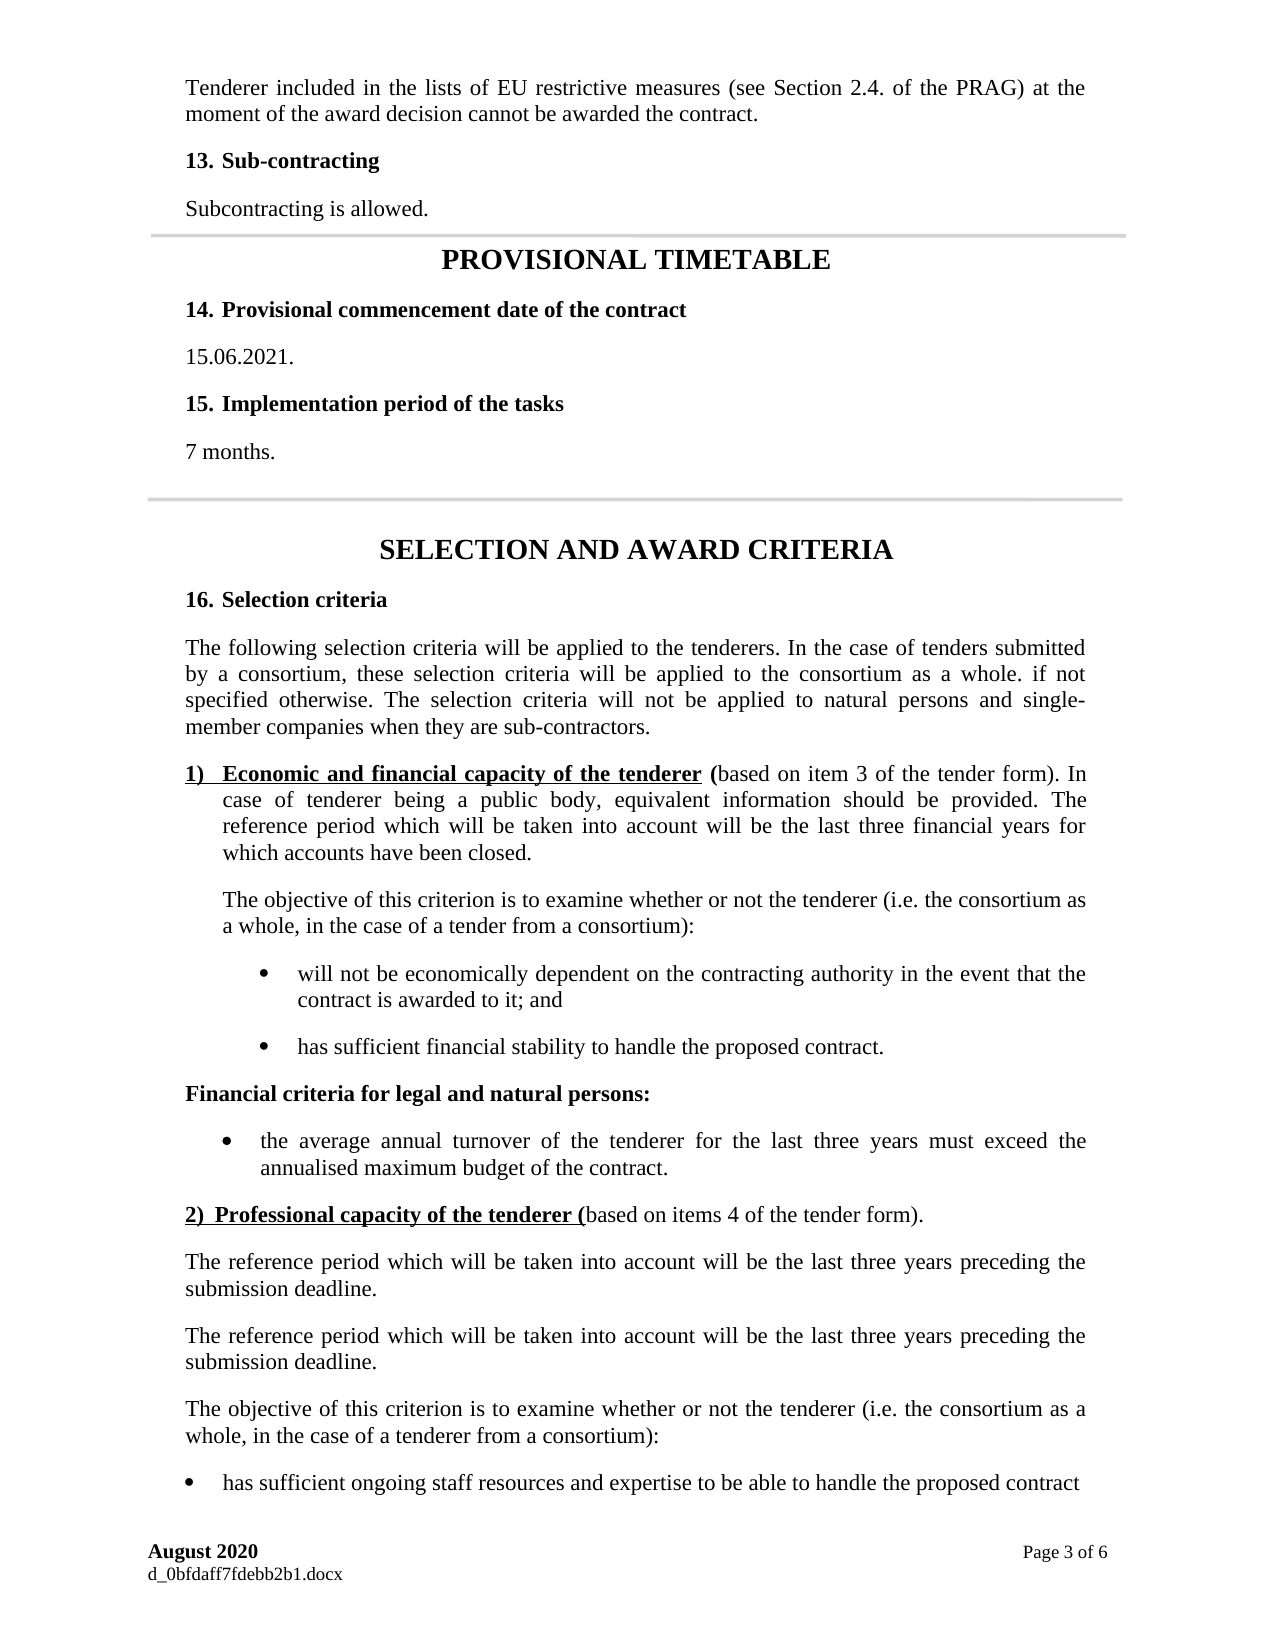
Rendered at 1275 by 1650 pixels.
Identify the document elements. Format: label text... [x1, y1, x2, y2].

list will not be economically dependent on the contracting authority in the event that the contract is awarded to it; and [260, 960, 1088, 1012]
text SELECTION AND AWARD CRITERIA [148, 532, 1125, 566]
text 7 months. [185, 438, 1087, 464]
list the average annual turnover of the tenderer for the last three years must exceed the annualised maximum budget of the contract. [223, 1128, 1088, 1180]
text 15. Implementation period of the tasks [185, 391, 1125, 417]
list Economic and financial capacity of the tenderer (based on item 3 of the tender form). In case of tenderer being a public body, equivalent information should be provided. The reference period which will be taken into account will be the last three financial years for which accounts have been closed. [185, 760, 1088, 865]
text 16. Selection criteria [185, 586, 1125, 613]
text PROVISIONAL TIMETABLE [148, 242, 1125, 275]
text 13. Sub-contracting [185, 147, 1125, 174]
list has sufficient financial stability to handle the proposed contract. [260, 1033, 1088, 1059]
text 15.06.2021. [185, 343, 1087, 370]
text 14. Provisional commencement date of the contract [185, 296, 1125, 322]
list has sufficient ongoing staff resources and expertise to be able to handle the proposed contract [185, 1469, 1087, 1495]
text Subcontracting is allowed. [185, 194, 1125, 221]
text The objective of this criterion is to examine whether or not the tenderer (i.e. the consortium as a whole, in the case of a tenderer from a consortium): [185, 1395, 1087, 1448]
text The reference period which will be taken into account will be the last three years preceding the submission deadline. [185, 1248, 1088, 1301]
text The following selection criteria will be applied to the tenderers. In the case of tenders submitted by a consortium, these selection criteria will be applied to the consortium as a whole. if not specified otherwise. The selection criteria will not be applied to natural persons and single-member companies when they are sub-contractors. [185, 634, 1087, 739]
text The objective of this criterion is to examine whether or not the tenderer (i.e. the consortium as a whole, in the case of a tender from a consortium): [222, 886, 1088, 939]
text Tenderer included in the lists of EU restrictive measures (see Section 2.4. of the PRAG) at the moment of the award decision cannot be awarded the contract. [185, 74, 1087, 127]
text 2) Professional capacity of the tenderer (based on items 4 of the tender form). [185, 1201, 1088, 1227]
text Financial criteria for legal and natural persons: [185, 1080, 1088, 1107]
text The reference period which will be taken into account will be the last three years preceding the submission deadline. [185, 1322, 1088, 1374]
